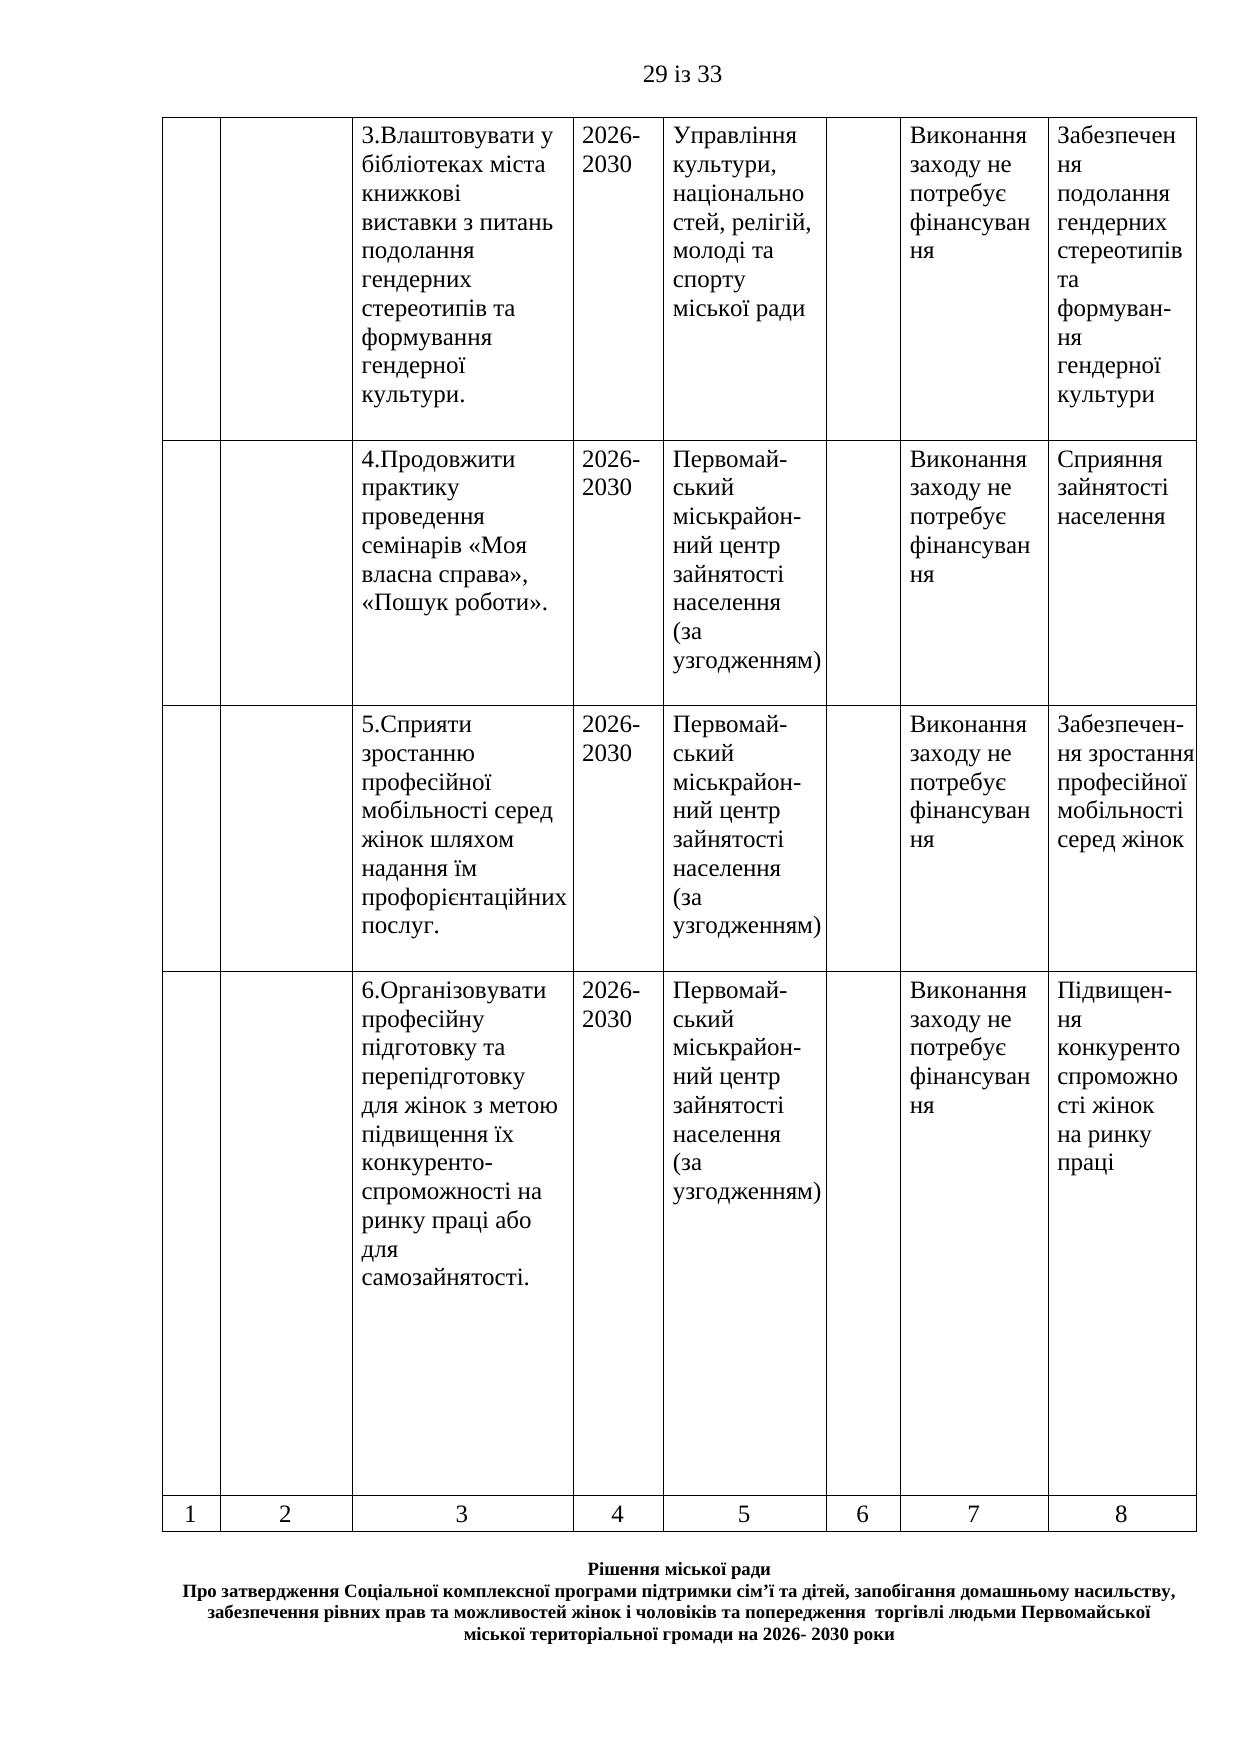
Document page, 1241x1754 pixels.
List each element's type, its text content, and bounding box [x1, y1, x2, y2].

table_cell 4.Продовжити практику проведення семінарів «Моя власна справа», «Пошук роботи». [353, 441, 573, 705]
table_cell Забезпечен-ня зростання професійної мобільності серед жінок [1049, 706, 1196, 971]
table_cell Забезпечення подолання гендерних стереотипів та формуван-ня гендерної культури [1049, 118, 1196, 440]
table_cell [163, 972, 220, 1495]
table_cell 6 [827, 1496, 900, 1531]
table_cell Управління культури, національностей, релігій, молоді та спорту міської ради [664, 118, 826, 440]
table_cell Первомай-ський міськрайон-ний центр зайнятості населення (за узгодженням) [664, 706, 826, 971]
table_cell [163, 706, 220, 971]
table_cell [221, 972, 352, 1495]
table_cell 1 [163, 1496, 220, 1531]
table_cell [221, 706, 352, 971]
table_cell Виконання заходу не потребує фінансування [901, 441, 1048, 705]
table_cell 2026-2030 [574, 706, 663, 971]
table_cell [901, 972, 1048, 1495]
table_cell 7 [901, 1496, 1048, 1531]
table_cell 6.Організовувати професійну підготовку та перепідготовку для жінок з метою підвищення їх конкуренто-спроможності на ринку праці або для самозайнятості. [353, 972, 573, 1495]
table_cell Сприяння зайнятості населення [1049, 441, 1196, 705]
table_cell Виконання заходу не потребує фінансування [901, 118, 1048, 440]
table_cell [163, 441, 220, 705]
table_cell Первомай-ський міськрайон-ний центр зайнятості населення (за узгодженням) [664, 972, 826, 1495]
table_cell 5.Сприяти зростанню професійної мобільності серед жінок шляхом надання їм профорієнтаційних послуг. [353, 706, 573, 971]
table_cell [827, 972, 900, 1495]
table_cell 2 [221, 1496, 352, 1531]
table_cell 2026-2030 [574, 441, 663, 705]
table_cell 3 [353, 1496, 573, 1531]
table_cell Виконання заходу не потребує фінансування [901, 706, 1048, 971]
table_cell [221, 441, 352, 705]
table_cell [221, 118, 352, 440]
table_cell [827, 706, 900, 971]
table_cell 5 [664, 1496, 826, 1531]
table_cell [827, 441, 900, 705]
table_cell 3.Влаштовувати у бібліотеках міста книжкові виставки з питань подолання гендерних стереотипів та формування гендерної культури. [353, 118, 573, 440]
table_cell [827, 118, 900, 440]
table_cell Первомай-ський міськрайон-ний центр зайнятості населення (за узгодженням) [664, 441, 826, 705]
table_cell 8 [1049, 1496, 1196, 1531]
table_cell 4 [574, 1496, 663, 1531]
table_cell [163, 118, 220, 440]
table_cell 2026-2030 [574, 118, 663, 440]
table_cell Підвищен-ня конкурентоспроможності жінок на ринку праці [1049, 972, 1196, 1495]
table_cell 2026-2030 [574, 972, 663, 1495]
